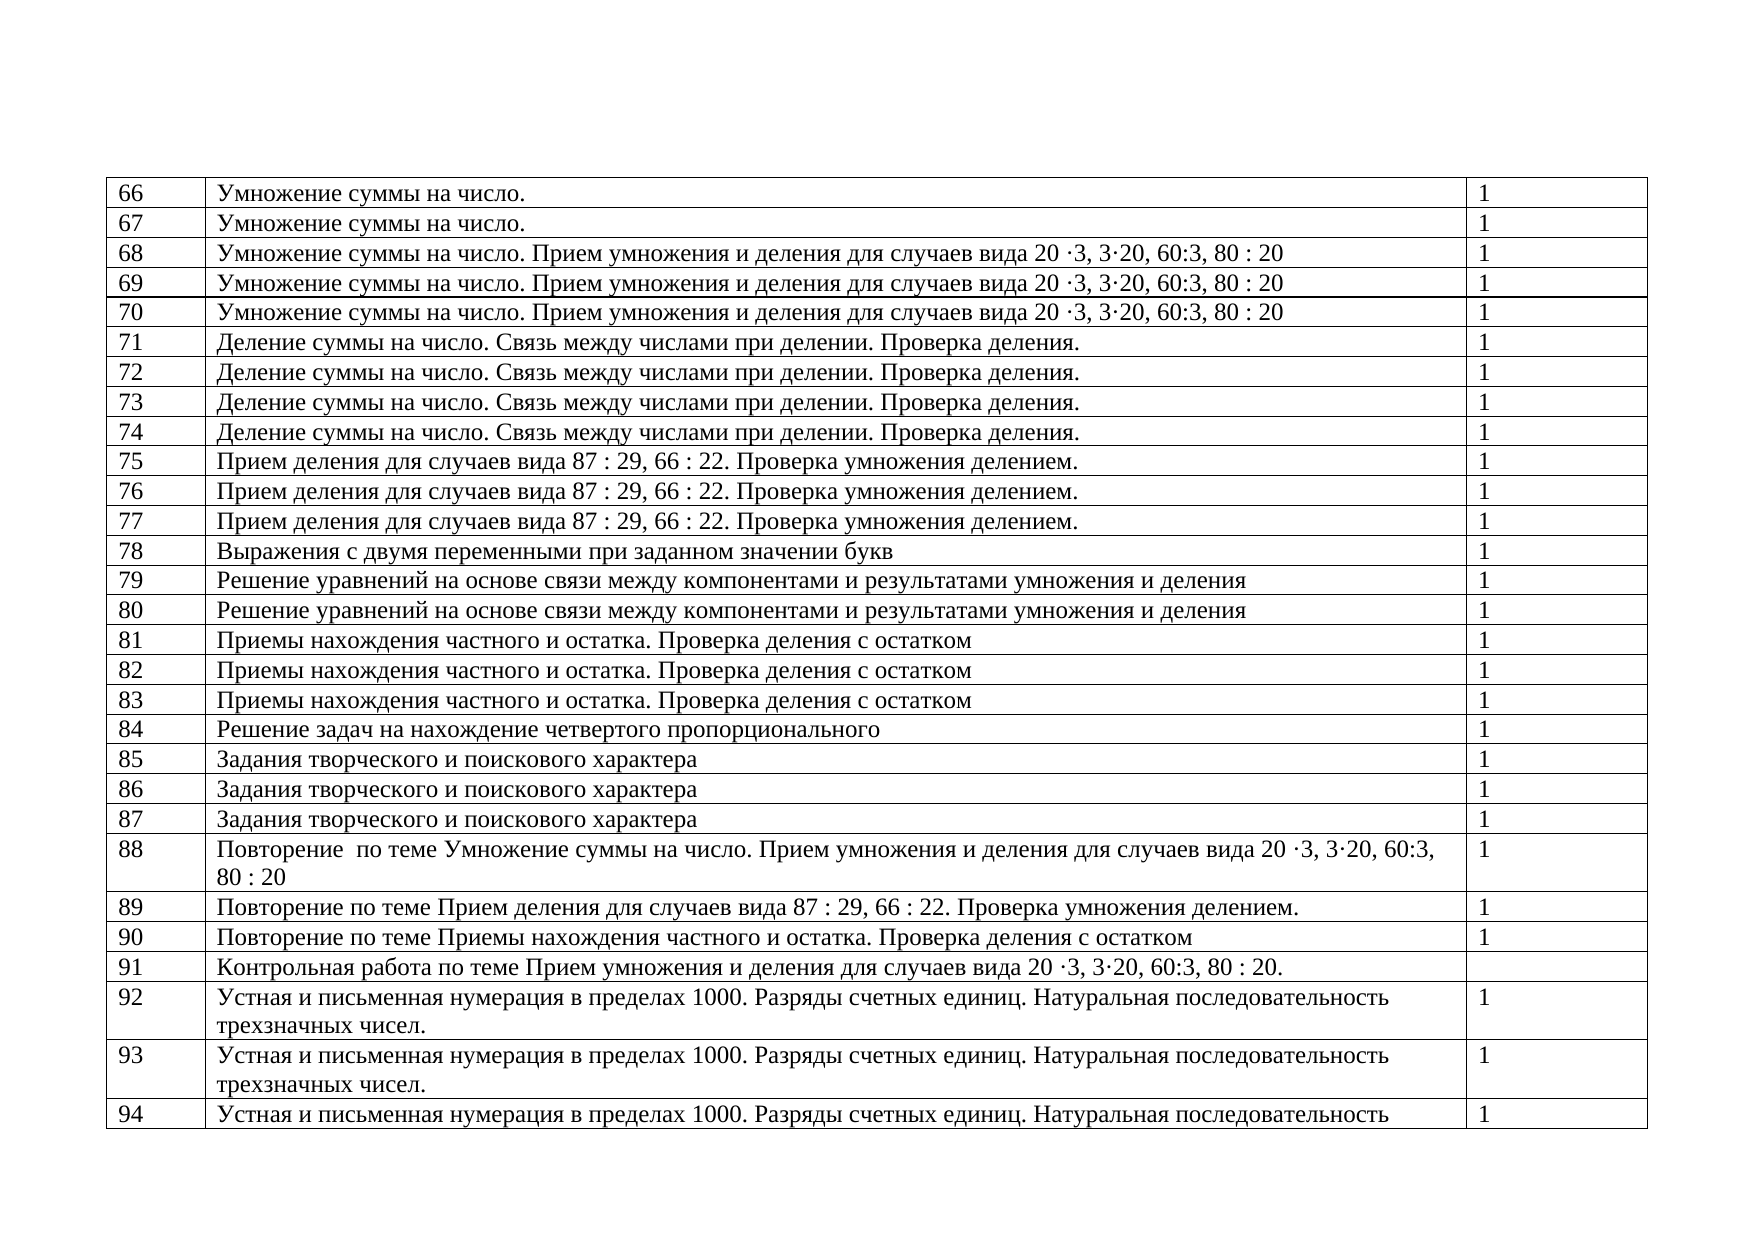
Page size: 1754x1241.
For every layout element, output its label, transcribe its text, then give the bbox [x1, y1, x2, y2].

table_cell Решение уравнений на основе связи между компонентами и результатами умножения и деления [206, 566, 1466, 594]
table_cell Умножение суммы на число. [206, 208, 1466, 237]
table_cell 71 [107, 327, 205, 356]
table_cell 1 [1467, 298, 1647, 326]
table_cell 1 [1467, 506, 1647, 535]
table_cell Умножение суммы на число. Прием умножения и деления для случаев вида 20 ·3, 3·20, 60:3, 80 : 20 [206, 238, 1466, 267]
table_cell 79 [107, 566, 205, 594]
table_cell 1 [1467, 446, 1647, 475]
table_cell Деление суммы на число. Связь между числами при делении. Проверка деления. [206, 357, 1466, 386]
table_cell Приемы нахождения частного и остатка. Проверка деления с остатком [206, 625, 1466, 654]
table_cell 87 [107, 804, 205, 833]
table_cell 73 [107, 387, 205, 416]
table_cell Повторение по теме Приемы нахождения частного и остатка. Проверка деления с остатком [206, 922, 1466, 951]
table_cell 1 [1467, 536, 1647, 564]
table_cell 69 [107, 268, 205, 296]
table_cell 1 [1467, 685, 1647, 713]
table_cell 70 [107, 298, 205, 326]
table_cell Решение уравнений на основе связи между компонентами и результатами умножения и деления [206, 595, 1466, 624]
table_cell Повторение по теме Прием деления для случаев вида 87 : 29, 66 : 22. Проверка умножения делением. [206, 892, 1466, 921]
table_cell 1 [1467, 595, 1647, 624]
table_cell 1 [1467, 387, 1647, 416]
table_cell 1 [1467, 357, 1647, 386]
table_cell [206, 1040, 1466, 1098]
table_cell 76 [107, 476, 205, 505]
table_cell 84 [107, 715, 205, 743]
table_cell 1 [1467, 804, 1647, 833]
table_cell 90 [107, 922, 205, 951]
table_cell 1 [1467, 268, 1647, 296]
table_cell 93 [107, 1040, 205, 1098]
table_cell 1 [1467, 655, 1647, 684]
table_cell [206, 178, 1466, 207]
table_cell Решение задач на нахождение четвертого пропорционального [206, 715, 1466, 743]
table_cell 85 [107, 744, 205, 773]
table_cell 68 [107, 238, 205, 267]
table_cell Задания творческого и поискового характера [206, 774, 1466, 803]
table_cell 1 [1467, 417, 1647, 445]
table_cell 92 [107, 982, 205, 1039]
table_cell 1 [1467, 1040, 1647, 1098]
table_cell 1 [1467, 476, 1647, 505]
table_cell 94 [107, 1099, 205, 1127]
table_cell Прием деления для случаев вида 87 : 29, 66 : 22. Проверка умножения делением. [206, 446, 1466, 475]
table_cell 78 [107, 536, 205, 564]
table_cell 1 [1467, 715, 1647, 743]
table_cell 1 [1467, 178, 1647, 207]
table_cell Деление суммы на число. Связь между числами при делении. Проверка деления. [206, 327, 1466, 356]
table_cell Устная и письменная нумерация в пределах 1000. Разряды счетных единиц. Натуральная последовательность трехзначных чисел. [206, 982, 1466, 1039]
table_cell 74 [107, 417, 205, 445]
table_cell 1 [1467, 834, 1647, 891]
table_cell 91 [107, 952, 205, 981]
table_cell Приемы нахождения частного и остатка. Проверка деления с остатком [206, 685, 1466, 713]
table_cell 1 [1467, 566, 1647, 594]
table_cell Деление суммы на число. Связь между числами при делении. Проверка деления. [206, 387, 1466, 416]
table_cell 1 [1467, 1099, 1647, 1127]
table_cell 81 [107, 625, 205, 654]
table_cell Выражения с двумя переменными при заданном значении букв [206, 536, 1466, 564]
table_cell Задания творческого и поискового характера [206, 744, 1466, 773]
table_cell 72 [107, 357, 205, 386]
table_cell 88 [107, 834, 205, 891]
table_cell Умножение суммы на число. Прием умножения и деления для случаев вида 20 ·3, 3·20, 60:3, 80 : 20 [206, 298, 1466, 326]
table_cell 1 [1467, 208, 1647, 237]
table_cell Повторение по теме Умножение суммы на число. Прием умножения и деления для случаев вида 20 ·3, 3·20, 60:3, 80 : 20 [206, 834, 1466, 891]
table_cell 89 [107, 892, 205, 921]
table_cell 1 [1467, 774, 1647, 803]
table_cell 82 [107, 655, 205, 684]
table_cell 66 [107, 178, 205, 207]
table_cell Умножение суммы на число. Прием умножения и деления для случаев вида 20 ·3, 3·20, 60:3, 80 : 20 [206, 268, 1466, 296]
table_cell 1 [1467, 744, 1647, 773]
table_cell Задания творческого и поискового характера [206, 804, 1466, 833]
table_cell Прием деления для случаев вида 87 : 29, 66 : 22. Проверка умножения делением. [206, 506, 1466, 535]
table_cell 83 [107, 685, 205, 713]
table_cell 86 [107, 774, 205, 803]
table_cell 1 [1467, 327, 1647, 356]
table_cell 1 [1467, 982, 1647, 1039]
table_cell 1 [1467, 238, 1647, 267]
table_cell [206, 1099, 1466, 1127]
table_cell 75 [107, 446, 205, 475]
table_cell 1 [1467, 892, 1647, 921]
table_cell 1 [1467, 922, 1647, 951]
table_cell 80 [107, 595, 205, 624]
table_cell 77 [107, 506, 205, 535]
table_cell Прием деления для случаев вида 87 : 29, 66 : 22. Проверка умножения делением. [206, 476, 1466, 505]
table_cell [1467, 952, 1647, 981]
table_cell Приемы нахождения частного и остатка. Проверка деления с остатком [206, 655, 1466, 684]
table_cell 1 [1467, 625, 1647, 654]
table_cell Контрольная работа по теме Прием умножения и деления для случаев вида 20 ·3, 3·20, 60:3, 80 : 20. [206, 952, 1466, 981]
table_cell Деление суммы на число. Связь между числами при делении. Проверка деления. [206, 417, 1466, 445]
table_cell 67 [107, 208, 205, 237]
